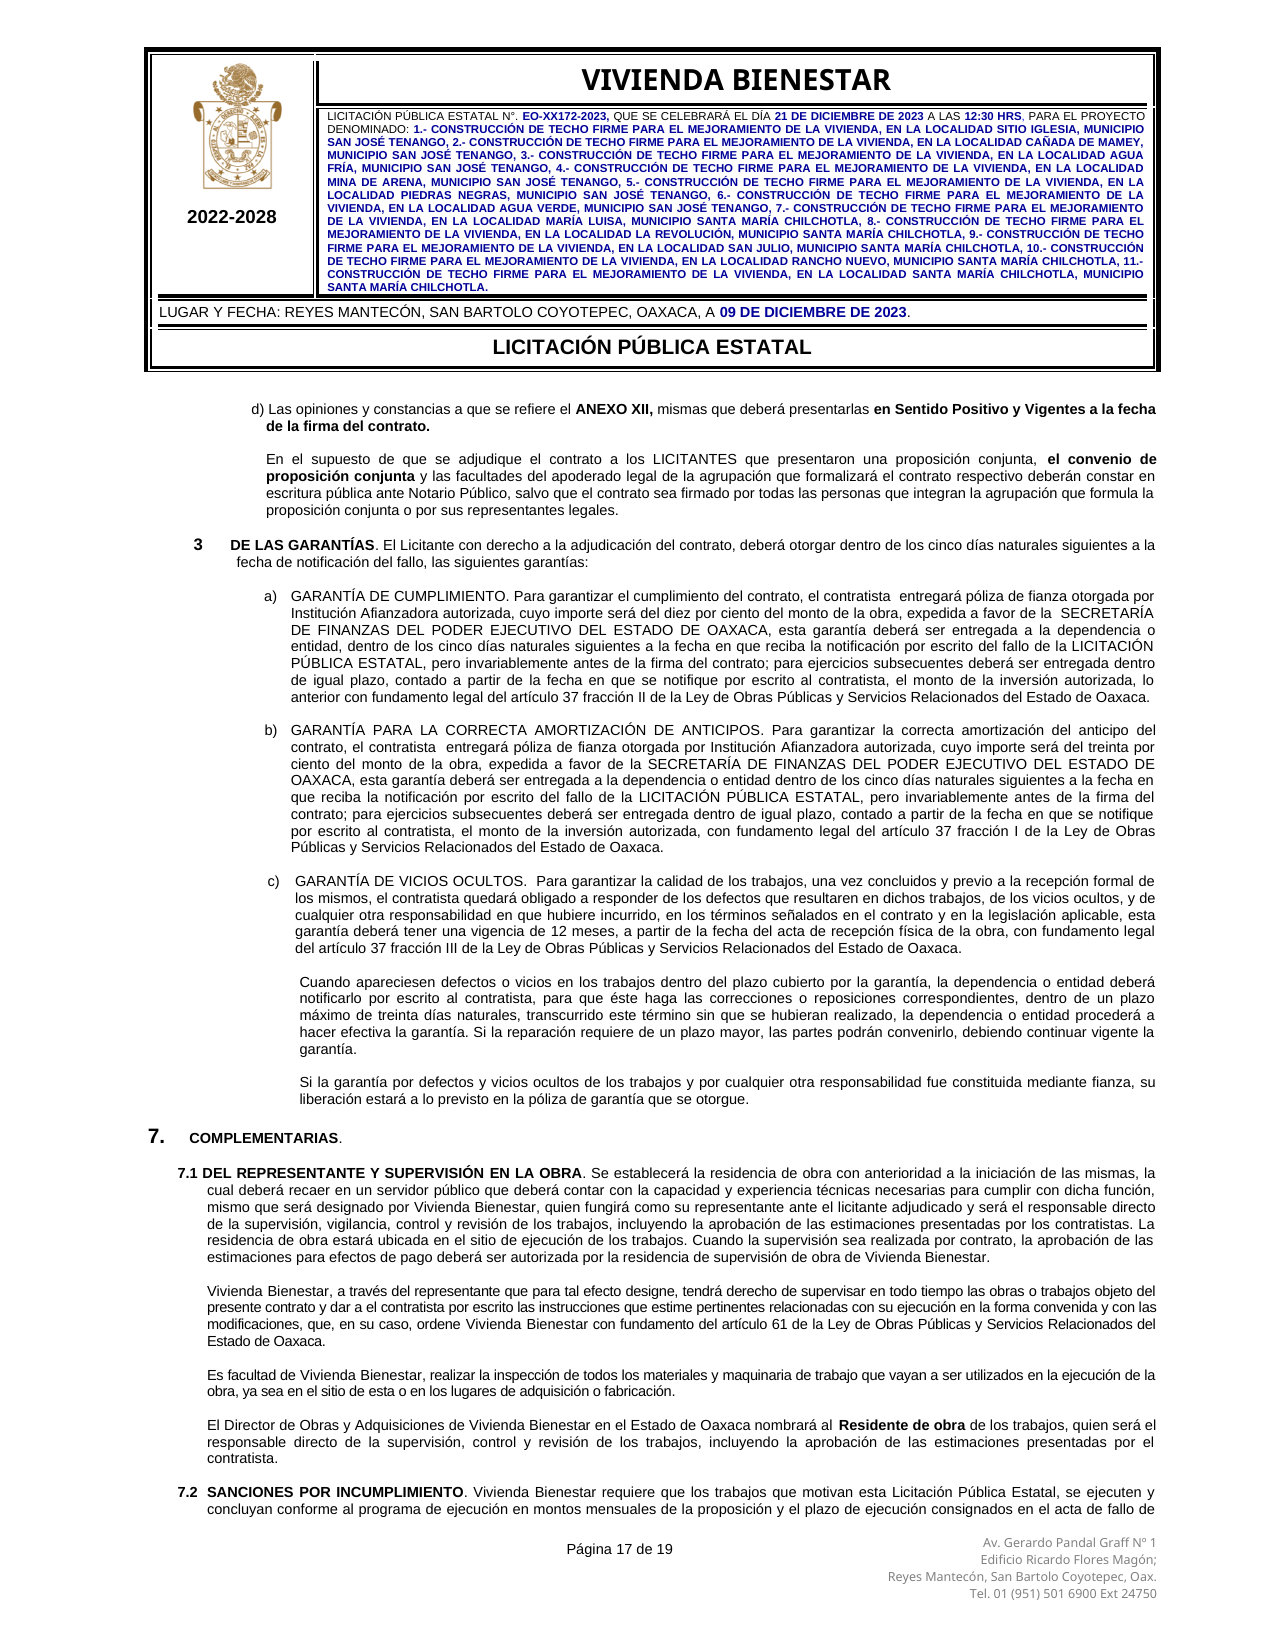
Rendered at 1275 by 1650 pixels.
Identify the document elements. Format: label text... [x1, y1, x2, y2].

list DE LAS GARANTÍAS. El Licitante con derecho a la adjudicación del contrato, deberá otorgar dentro de los cinco días naturales siguientes a la fecha de notificación del fallo, las siguientes garantías: [193, 535, 1157, 571]
text Si la garantía por defectos y vicios ocultos de los trabajos y por cualquier otra responsabilidad fue constituida mediante fianza, su liberación estará a lo previsto en la póliza de garantía que se otorgue. [299, 1074, 1157, 1107]
text 7.1 DEL REPRESENTANTE Y SUPERVISIÓN EN LA OBRA. Se establecerá la residencia de obra con anterioridad a la iniciación de las mismas, la cual deberá recaer en un servidor público que deberá contar con la capacidad y experiencia técnicas necesarias para cumplir con dicha función, mismo que será designado por Vivienda Bienestar, quien fungirá como su representante ante el licitante adjudicado y será el responsable directo de la supervisión, vigilancia, control y revisión de los trabajos, incluyendo la aprobación de las estimaciones presentadas por los contratistas. La residencia de obra estará ubicada en el sitio de ejecución de los trabajos. Cuando la supervisión sea realizada por contrato, la aprobación de las estimaciones para efectos de pago deberá ser autorizada por la residencia de supervisión de obra de Vivienda Bienestar. [177, 1165, 1157, 1266]
text El Director de Obras y Adquisiciones de Vivienda Bienestar en el Estado de Oaxaca nombrará al Residente de obra de los trabajos, quien será el responsable directo de la supervisión, control y revisión de los trabajos, incluyendo la aprobación de las estimaciones presentadas por el contratista. [207, 1417, 1157, 1467]
list COMPLEMENTARIAS. [148, 1124, 1157, 1148]
list GARANTÍA DE CUMPLIMIENTO. Para garantizar el cumplimiento del contrato, el contratista entregará póliza de fianza otorgada por Institución Afianzadora autorizada, cuyo importe será del diez por ciento del monto de la obra, expedida a favor de la SECRETARÍA DE FINANZAS DEL PODER EJECUTIVO DEL ESTADO DE OAXACA, esta garantía deberá ser entregada a la dependencia o entidad, dentro de los cinco días naturales siguientes a la fecha en que reciba la notificación por escrito del fallo de la LICITACIÓN PÚBLICA ESTATAL, pero invariablemente antes de la firma del contrato; para ejercicios subsecuentes deberá ser entregada dentro de igual plazo, contado a partir de la fecha en que se notifique por escrito al contratista, el monto de la inversión autorizada, lo anterior con fundamento legal del artículo 37 fracción II de la Ley de Obras Públicas y Servicios Relacionados del Estado de Oaxaca. [264, 588, 1157, 705]
text d) Las opiniones y constancias a que se refiere el ANEXO XII, mismas que deberá presentarlas en Sentido Positivo y Vigentes a la fecha de la firma del contrato. [251, 401, 1157, 434]
text Cuando apareciesen defectos o vicios en los trabajos dentro del plazo cubierto por la garantía, la dependencia o entidad deberá notificarlo por escrito al contratista, para que éste haga las correcciones o reposiciones correspondientes, dentro de un plazo máximo de treinta días naturales, transcurrido este término sin que se hubieran realizado, la dependencia o entidad procederá a hacer efectiva la garantía. Si la reparación requiere de un plazo mayor, las partes podrán convenirlo, debiendo continuar vigente la garantía. [299, 973, 1157, 1057]
text Vivienda Bienestar, a través del representante que para tal efecto designe, tendrá derecho de supervisar en todo tiempo las obras o trabajos objeto del presente contrato y dar a el contratista por escrito las instrucciones que estime pertinentes relacionadas con su ejecución en la forma convenida y con las modificaciones, que, en su caso, ordene Vivienda Bienestar con fundamento del artículo 61 de la Ley de Obras Públicas y Servicios Relacionados del Estado de Oaxaca. [207, 1282, 1157, 1349]
list GARANTÍA PARA LA CORRECTA AMORTIZACIÓN DE ANTICIPOS. Para garantizar la correcta amortización del anticipo del contrato, el contratista entregará póliza de fianza otorgada por Institución Afianzadora autorizada, cuyo importe será del treinta por ciento del monto de la obra, expedida a favor de la SECRETARÍA DE FINANZAS DEL PODER EJECUTIVO DEL ESTADO DE OAXACA, esta garantía deberá ser entregada a la dependencia o entidad dentro de los cinco días naturales siguientes a la fecha en que reciba la notificación por escrito del fallo de la LICITACIÓN PÚBLICA ESTATAL, pero invariablemente antes de la firma del contrato; para ejercicios subsecuentes deberá ser entregada dentro de igual plazo, contado a partir de la fecha en que se notifique por escrito al contratista, el monto de la inversión autorizada, con fundamento legal del artículo 37 fracción I de la Ley de Obras Públicas y Servicios Relacionados del Estado de Oaxaca. [264, 722, 1157, 856]
text En el supuesto de que se adjudique el contrato a los LICITANTES que presentaron una proposición conjunta, el convenio de proposición conjunta y las facultades del apoderado legal de la agrupación que formalizará el contrato respectivo deberán constar en escritura pública ante Notario Público, salvo que el contrato sea firmado por todas las personas que integran la agrupación que formula la proposición conjunta o por sus representantes legales. [266, 451, 1157, 518]
text Es facultad de Vivienda Bienestar, realizar la inspección de todos los materiales y maquinaria de trabajo que vayan a ser utilizados en la ejecución de la obra, ya sea en el sitio de esta o en los lugares de adquisición o fabricación. [207, 1366, 1157, 1400]
picture [187, 59, 285, 188]
list GARANTÍA DE VICIOS OCULTOS. Para garantizar la calidad de los trabajos, una vez concluidos y previo a la recepción formal de los mismos, el contratista quedará obligado a responder de los defectos que resultaren en dichos trabajos, de los vicios ocultos, y de cualquier otra responsabilidad en que hubiere incurrido, en los términos señalados en el contrato y en la legislación aplicable, esta garantía deberá tener una vigencia de 12 meses, a partir de la fecha del acta de recepción física de la obra, con fundamento legal del artículo 37 fracción III de la Ley de Obras Públicas y Servicios Relacionados del Estado de Oaxaca. [267, 873, 1157, 957]
